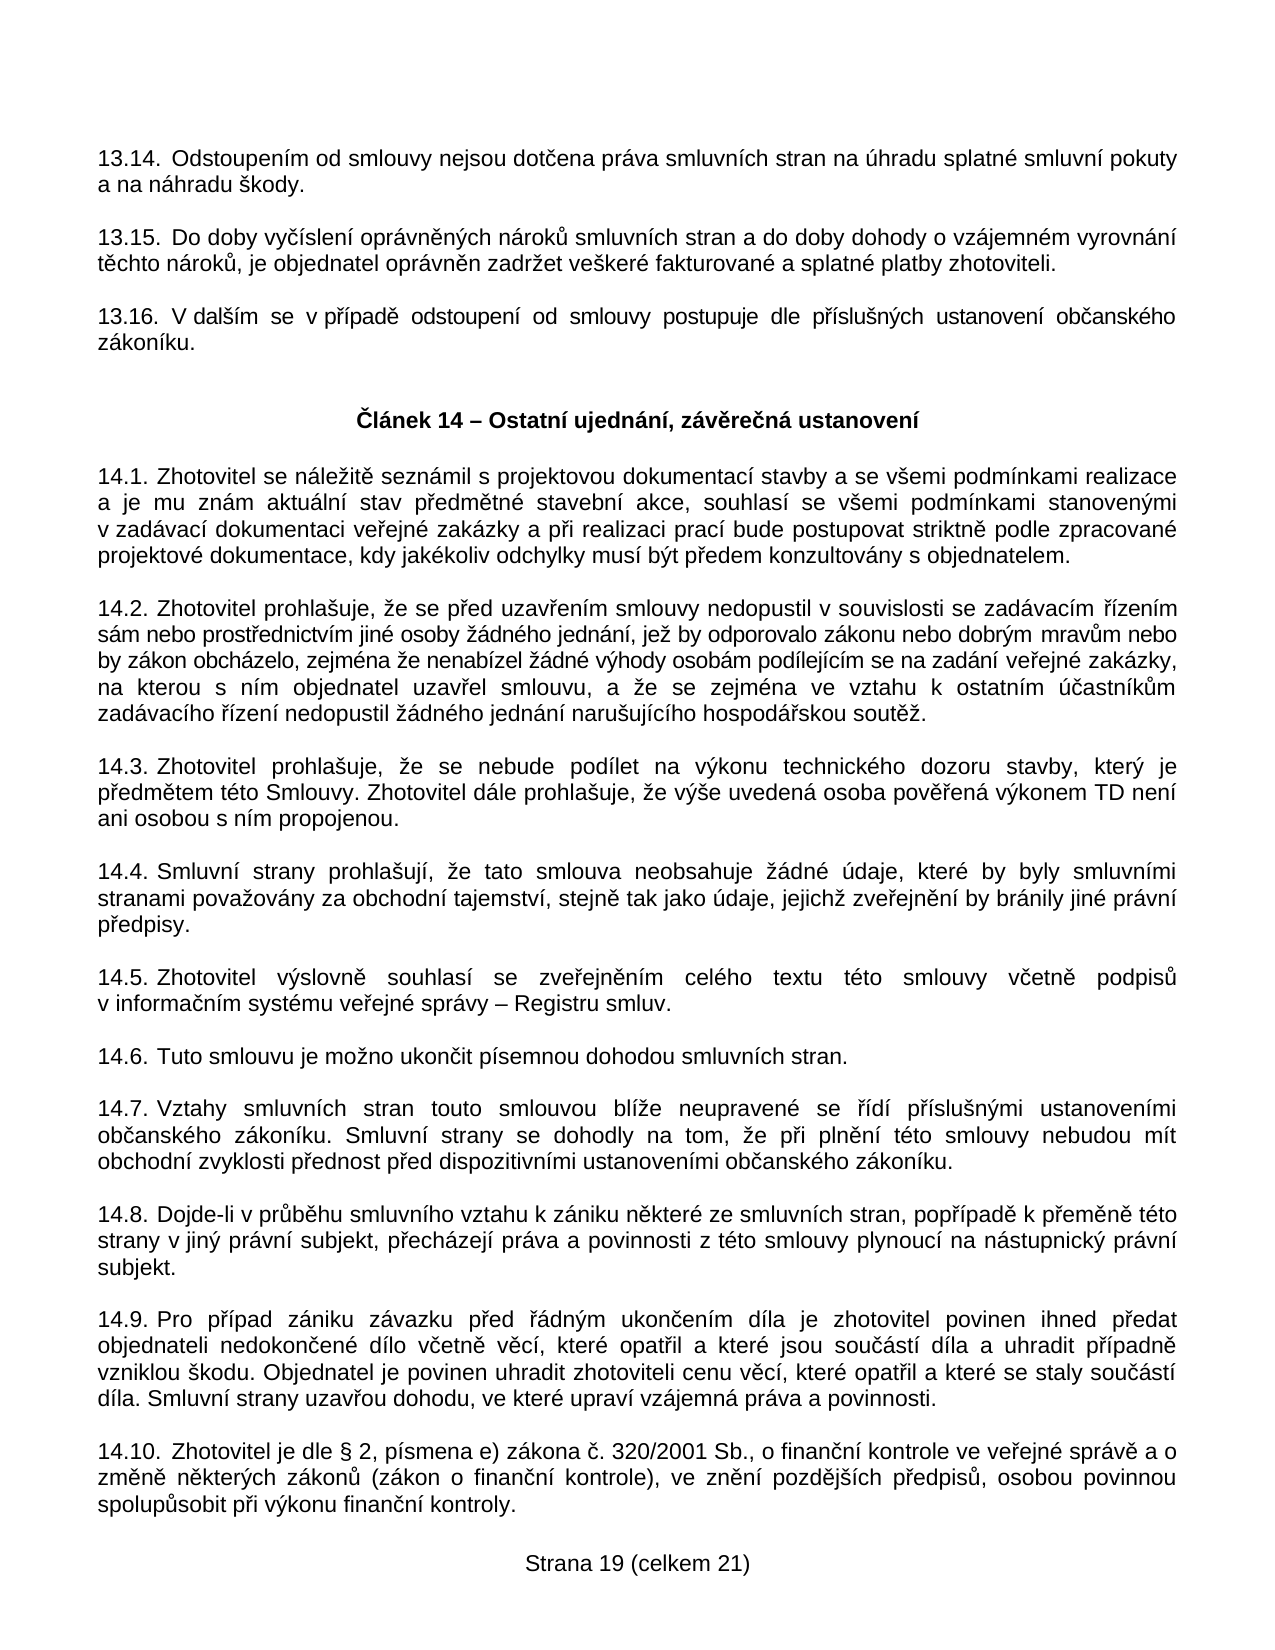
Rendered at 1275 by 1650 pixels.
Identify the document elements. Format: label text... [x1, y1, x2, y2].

list Zhotovitel prohlašuje, že se před uzavřením smlouvy nedopustil v souvislosti se zadávacím řízením sám nebo prostřednictvím jiné osoby žádného jednání, jež by odporovalo zákonu nebo dobrým mravům nebo by zákon obcházelo, zejména že nenabízel žádné výhody osobám podílejícím se na zadání veřejné zakázky, na kterou s ním objednatel uzavřel smlouvu, a že se zejména ve vztahu k ostatním účastníkům zadávacího řízení nedopustil žádného jednání narušujícího hospodářskou soutěž. [97, 594, 1177, 726]
text Článek 14 – Ostatní ujednání, závěrečná ustanovení [97, 407, 1177, 433]
list Do doby vyčíslení oprávněných nároků smluvních stran a do doby dohody o vzájemném vyrovnání těchto nároků, je objednatel oprávněn zadržet veškeré fakturované a splatné platby zhotoviteli. [97, 223, 1177, 276]
list Zhotovitel se náležitě seznámil s projektovou dokumentací stavby a se všemi podmínkami realizace a je mu znám aktuální stav předmětné stavební akce, souhlasí se všemi podmínkami stanovenými v zadávací dokumentaci veřejné zakázky a při realizaci prací bude postupovat striktně podle zpracované projektové dokumentace, kdy jakékoliv odchylky musí být předem konzultovány s objednatelem. [97, 463, 1177, 568]
list V dalším se v případě odstoupení od smlouvy postupuje dle příslušných ustanovení občanského zákoníku. [97, 303, 1177, 355]
list Tuto smlouvu je možno ukončit písemnou dohodou smluvních stran. [97, 1043, 1177, 1069]
list Zhotovitel prohlašuje, že se nebude podílet na výkonu technického dozoru stavby, který je předmětem této Smlouvy. Zhotovitel dále prohlašuje, že výše uvedená osoba pověřená výkonem TD není ani osobou s ním propojenou. [97, 753, 1177, 832]
list Odstoupením od smlouvy nejsou dotčena práva smluvních stran na úhradu splatné smluvní pokuty a na náhradu škody. [97, 144, 1177, 197]
list Dojde-li v průběhu smluvního vztahu k zániku některé ze smluvních stran, popřípadě k přeměně této strany v jiný právní subjekt, přecházejí práva a povinnosti z této smlouvy plynoucí na nástupnický právní subjekt. [97, 1201, 1177, 1280]
list Zhotovitel je dle § 2, písmena e) zákona č. 320/2001 Sb., o finanční kontrole ve veřejné správě a o změně některých zákonů (zákon o finanční kontrole), ve znění pozdějších předpisů, osobou povinnou spolupůsobit při výkonu finanční kontroly. [97, 1438, 1177, 1517]
list Pro případ zániku závazku před řádným ukončením díla je zhotovitel povinen ihned předat objednateli nedokončené dílo včetně věcí, které opatřil a které jsou součástí díla a uhradit případně vzniklou škodu. Objednatel je povinen uhradit zhotoviteli cenu věcí, které opatřil a které se staly součástí díla. Smluvní strany uzavřou dohodu, ve které upraví vzájemná práva a povinnosti. [97, 1306, 1177, 1412]
list Zhotovitel výslovně souhlasí se zveřejněním celého textu této smlouvy včetně podpisů v informačním systému veřejné správy – Registru smluv. [97, 963, 1177, 1016]
list Smluvní strany prohlašují, že tato smlouva neobsahuje žádné údaje, které by byly smluvními stranami považovány za obchodní tajemství, stejně tak jako údaje, jejichž zveřejnění by bránily jiné právní předpisy. [97, 858, 1177, 937]
list Vztahy smluvních stran touto smlouvou blíže neupravené se řídí příslušnými ustanoveními občanského zákoníku. Smluvní strany se dohodly na tom, že při plnění této smlouvy nebudou mít obchodní zvyklosti přednost před dispozitivními ustanoveními občanského zákoníku. [97, 1095, 1177, 1174]
